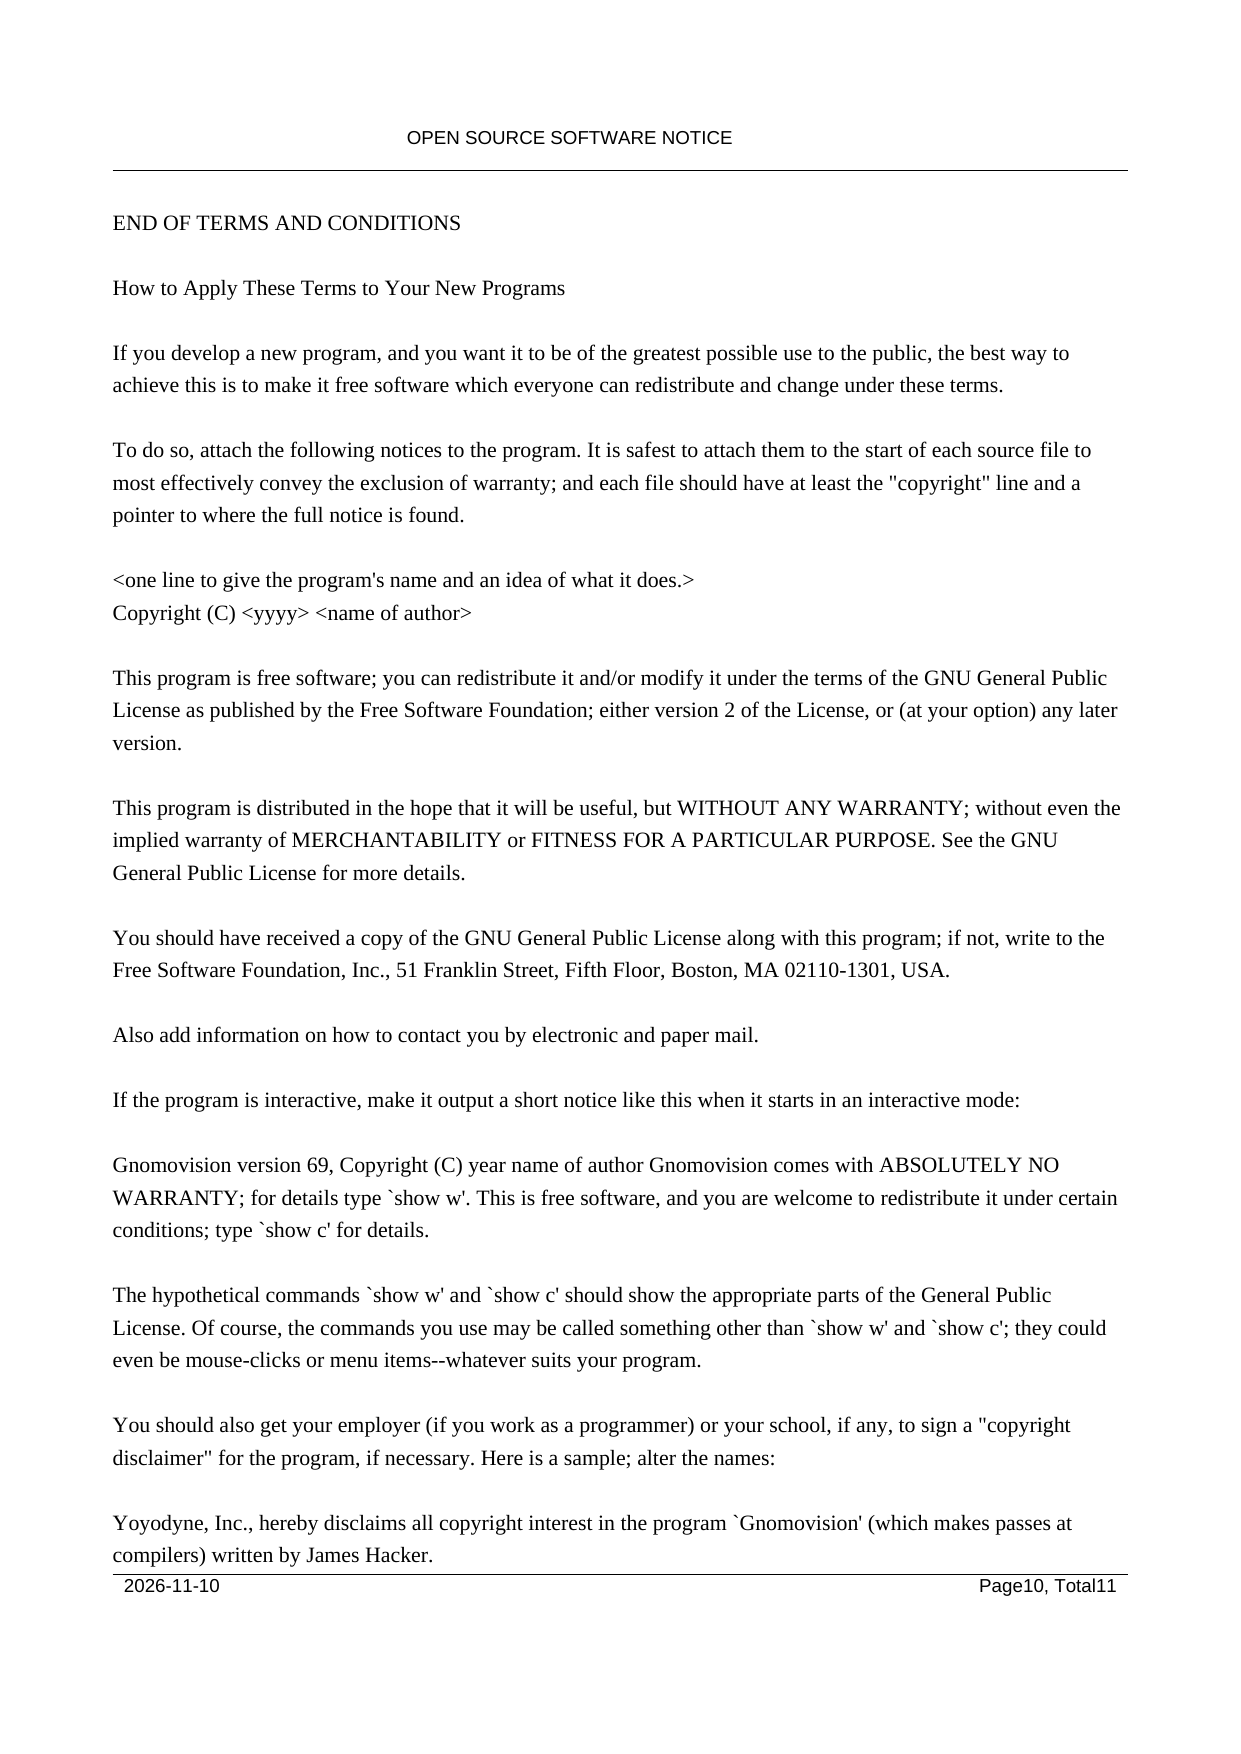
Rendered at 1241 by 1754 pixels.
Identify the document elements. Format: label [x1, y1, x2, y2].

text [112, 206, 1128, 1571]
